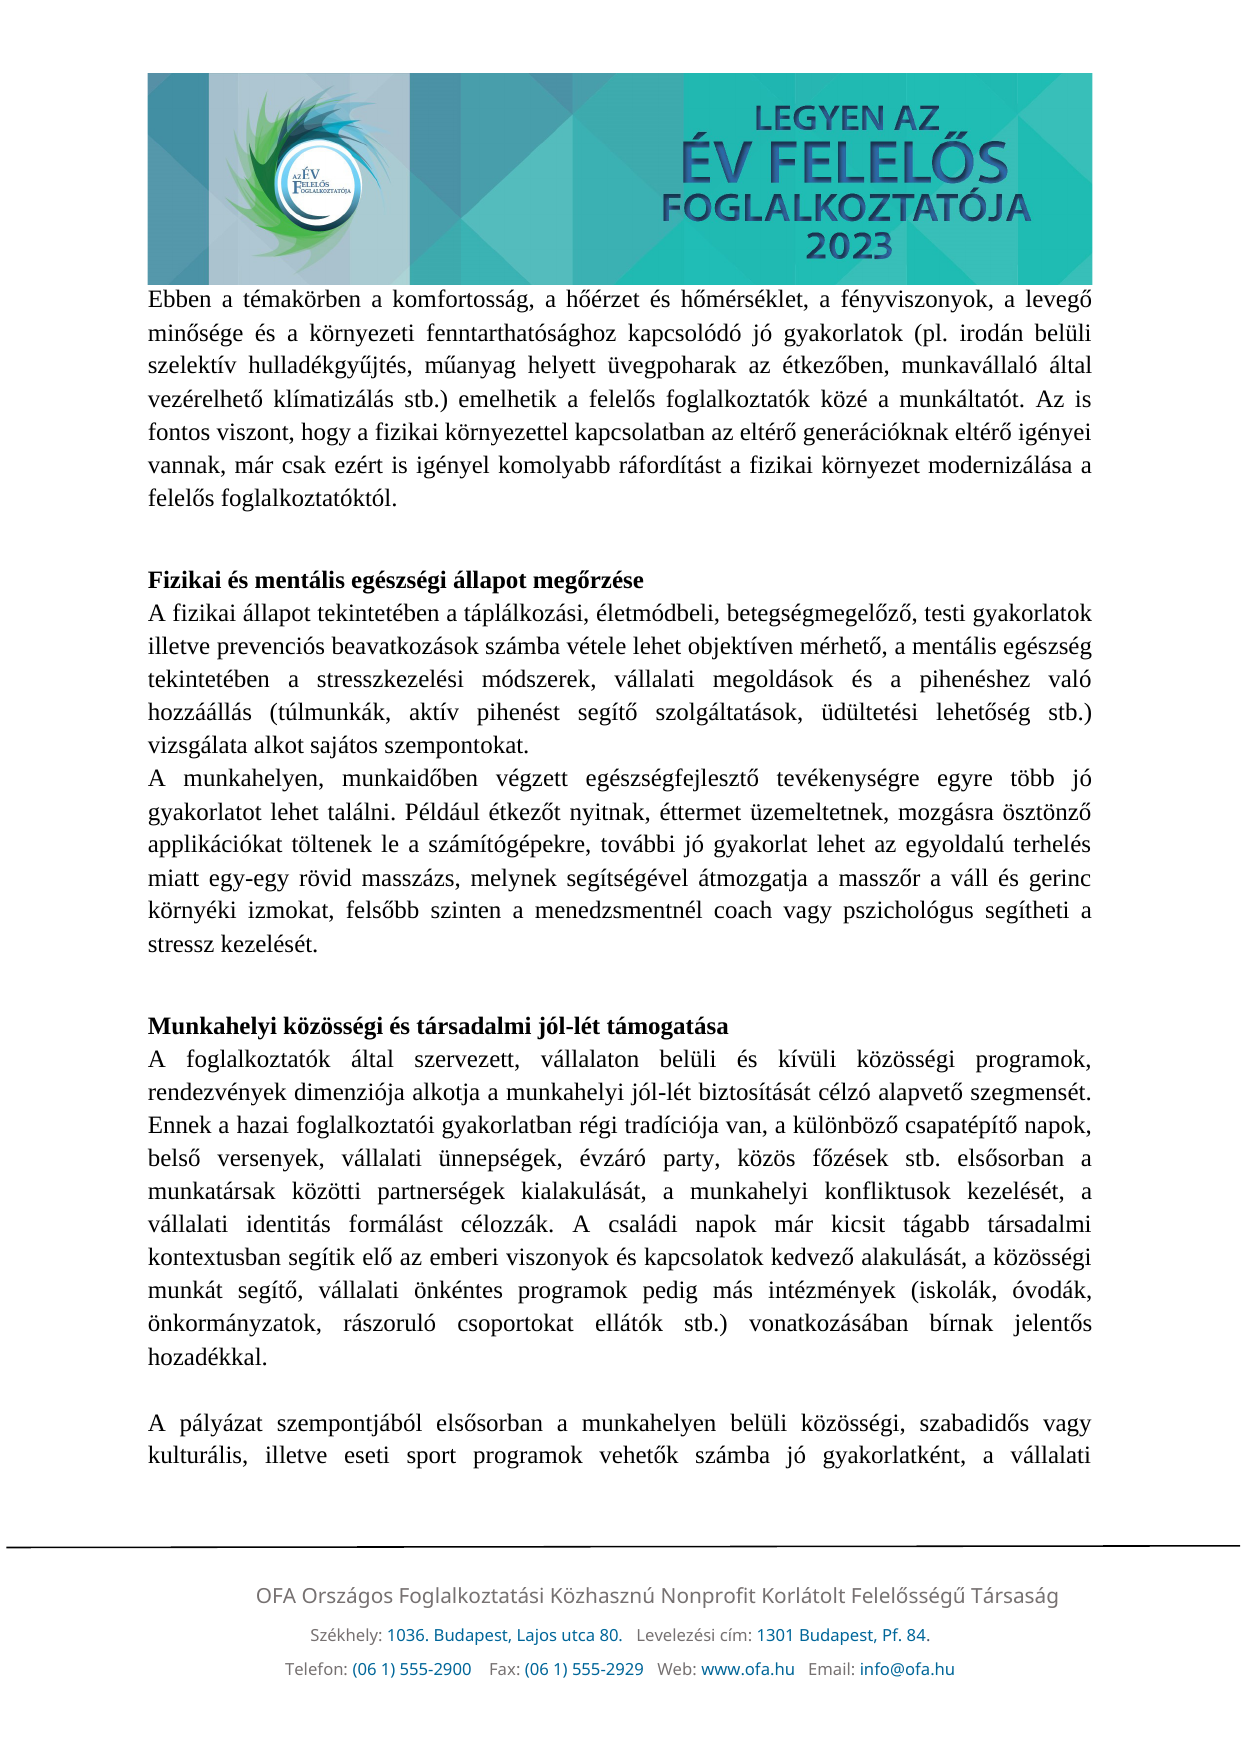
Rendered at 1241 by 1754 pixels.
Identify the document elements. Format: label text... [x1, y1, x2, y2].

text A foglalkoztatók által szervezett, vállalaton belüli és kívüli közösségi programok, rendezvények dimenziója alkotja a munkahelyi jól-lét biztosítását célzó alapvető szegmensét. Ennek a hazai foglalkoztatói gyakorlatban régi tradíciója van, a különböző csapatépítő napok, belső versenyek, vállalati ünnepségek, évzáró party, közös főzések stb. elsősorban a munkatársak közötti partnerségek kialakulását, a munkahelyi konfliktusok kezelését, a vállalati identitás formálást célozzák. A családi napok már kicsit tágabb társadalmi kontextusban segítik elő az emberi viszonyok és kapcsolatok kedvező alakulását, a közösségi munkát segítő, vállalati önkéntes programok pedig más intézmények (iskolák, óvodák, önkormányzatok, rászoruló csoportokat ellátók stb.) vonatkozásában bírnak jelentős hozadékkal. [148, 1044, 1093, 1370]
text A munkahelyen, munkaidőben végzett egészségfejlesztő tevékenységre egyre több jó gyakorlatot lehet találni. Például étkezőt nyitnak, éttermet üzemeltetnek, mozgásra ösztönző applikációkat töltenek le a számítógépekre, további jó gyakorlat lehet az egyoldalú terhelés miatt egy-egy rövid masszázs, melynek segítségével átmozgatja a masszőr a váll és gerinc környéki izmokat, felsőbb szinten a menedzsmentnél coach vagy pszichológus segítheti a stressz kezelését. [148, 763, 1093, 957]
picture [147, 73, 1093, 285]
text Fizikai és mentális egészségi állapot megőrzése [148, 565, 1093, 594]
picture [591, 1663, 598, 1669]
picture [891, 1672, 901, 1676]
text A fizikai állapot tekintetében a táplálkozási, életmódbeli, betegségmegelőző, testi gyakorlatok illetve prevenciós beavatkozások számba vétele lehet objektíven mérhető, a mentális egészség tekintetében a stresszkezelési módszerek, vállalati megoldások és a pihenéshez való hozzáállás (túlmunkák, aktív pihenést segítő szolgáltatások, üdültetési lehetőség stb.) vizsgálata alkot sajátos szempontokat. [148, 598, 1093, 759]
picture [894, 1663, 904, 1667]
picture [435, 1629, 440, 1639]
text Ebben a témakörben a komfortosság, a hőérzet és hőmérséklet, a fényviszonyok, a levegő minősége és a környezeti fenntarthatósághoz kapcsolódó jó gyakorlatok (pl. irodán belüli szelektív hulladékgyűjtés, műanyag helyett üvegpoharak az étkezőben, munkavállaló által vezérelhető klímatizálás stb.) emelhetik a felelős foglalkoztatók közé a munkáltatót. Az is fontos viszont, hogy a fizikai környezettel kapcsolatban az eltérő generációknak eltérő igényei vannak, már csak ezért is igényel komolyabb ráfordítást a fizikai környezet modernizálása a felelős foglalkoztatóktól. [148, 285, 1093, 511]
text Munkahelyi közösségi és társadalmi jól-lét támogatása [148, 1011, 1093, 1040]
